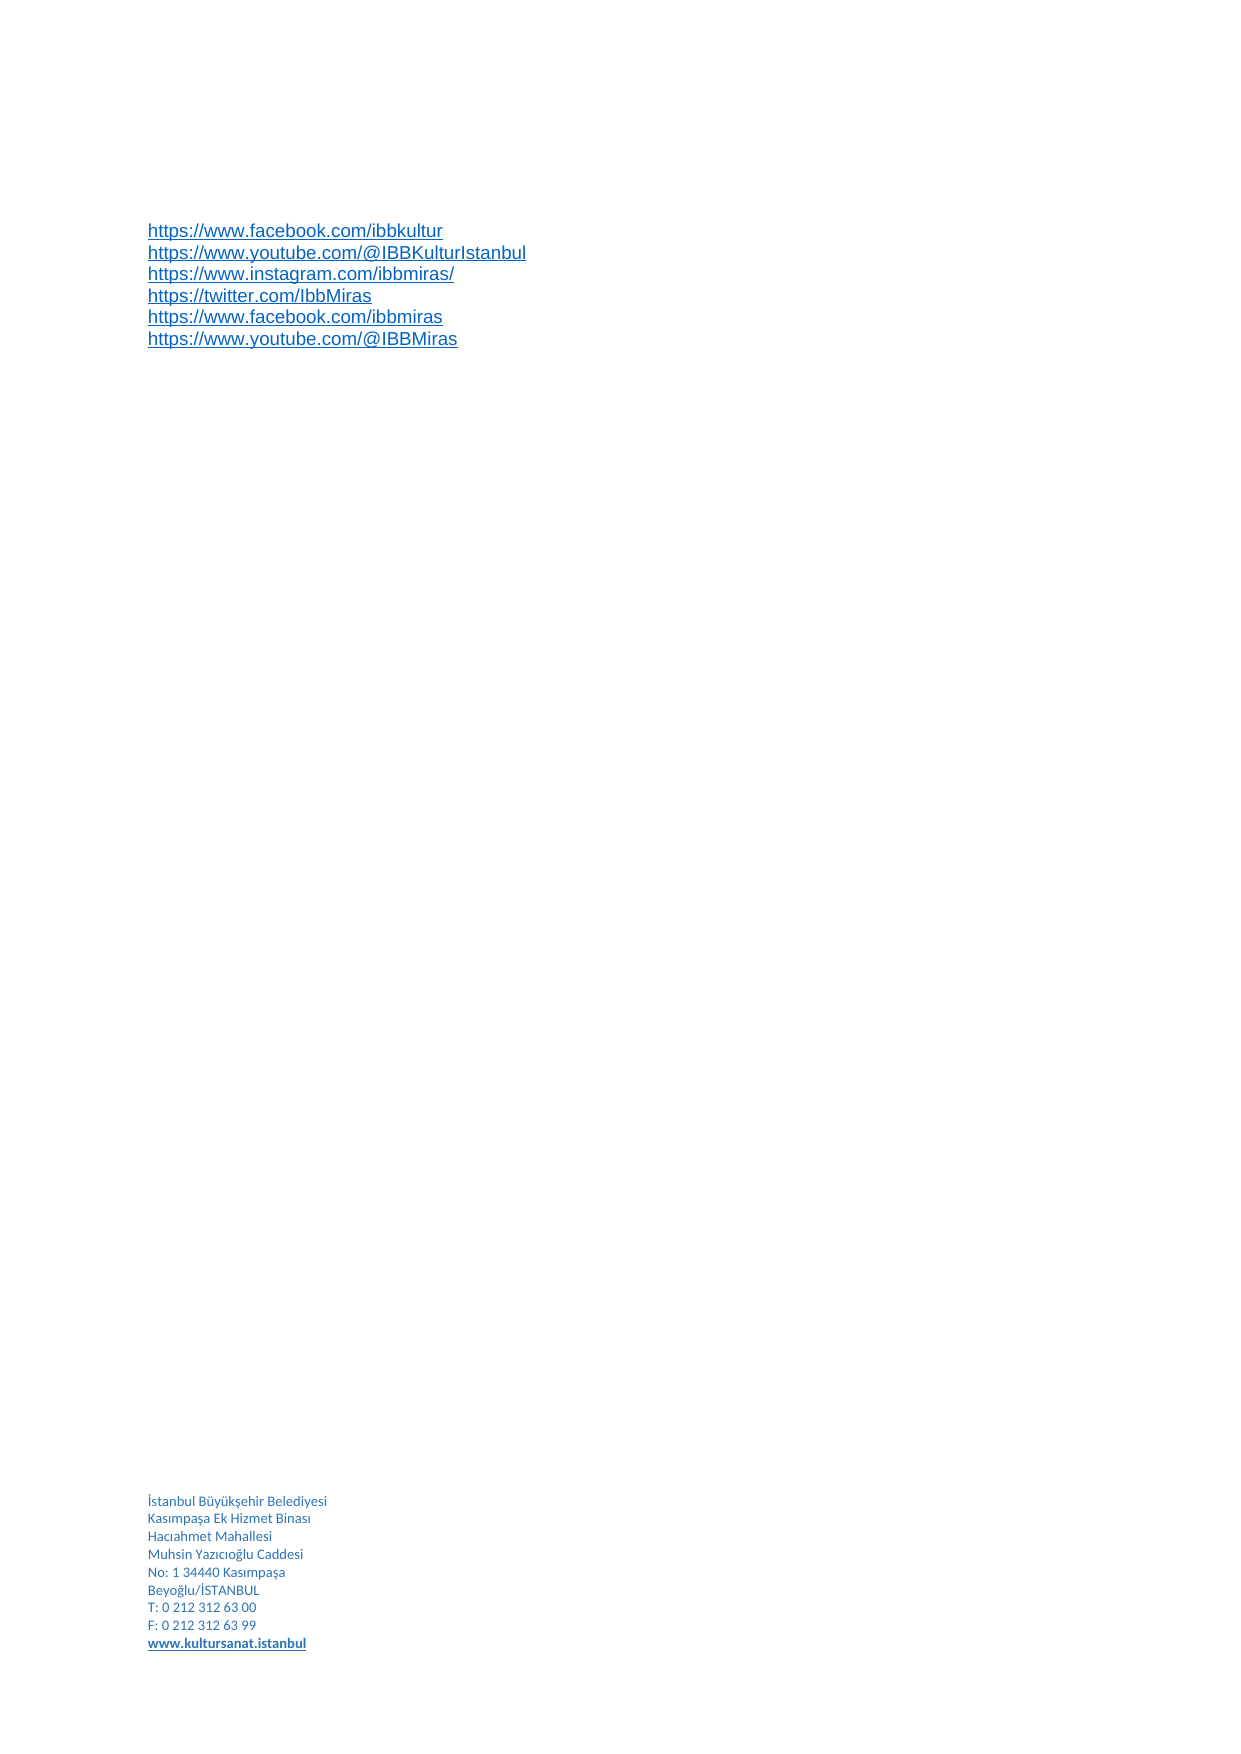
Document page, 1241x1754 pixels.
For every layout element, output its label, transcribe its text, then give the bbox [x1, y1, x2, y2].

text https://www.youtube.com/@IBBMiras [148, 328, 1093, 349]
text https://www.youtube.com/@IBBKulturIstanbul [148, 241, 1093, 263]
text https://www.facebook.com/ibbkultur [148, 220, 1093, 241]
text https://www.facebook.com/ibbmiras [148, 306, 1093, 328]
text https://twitter.com/IbbMiras [148, 284, 1093, 306]
text https://www.instagram.com/ibbmiras/ [148, 263, 1093, 284]
